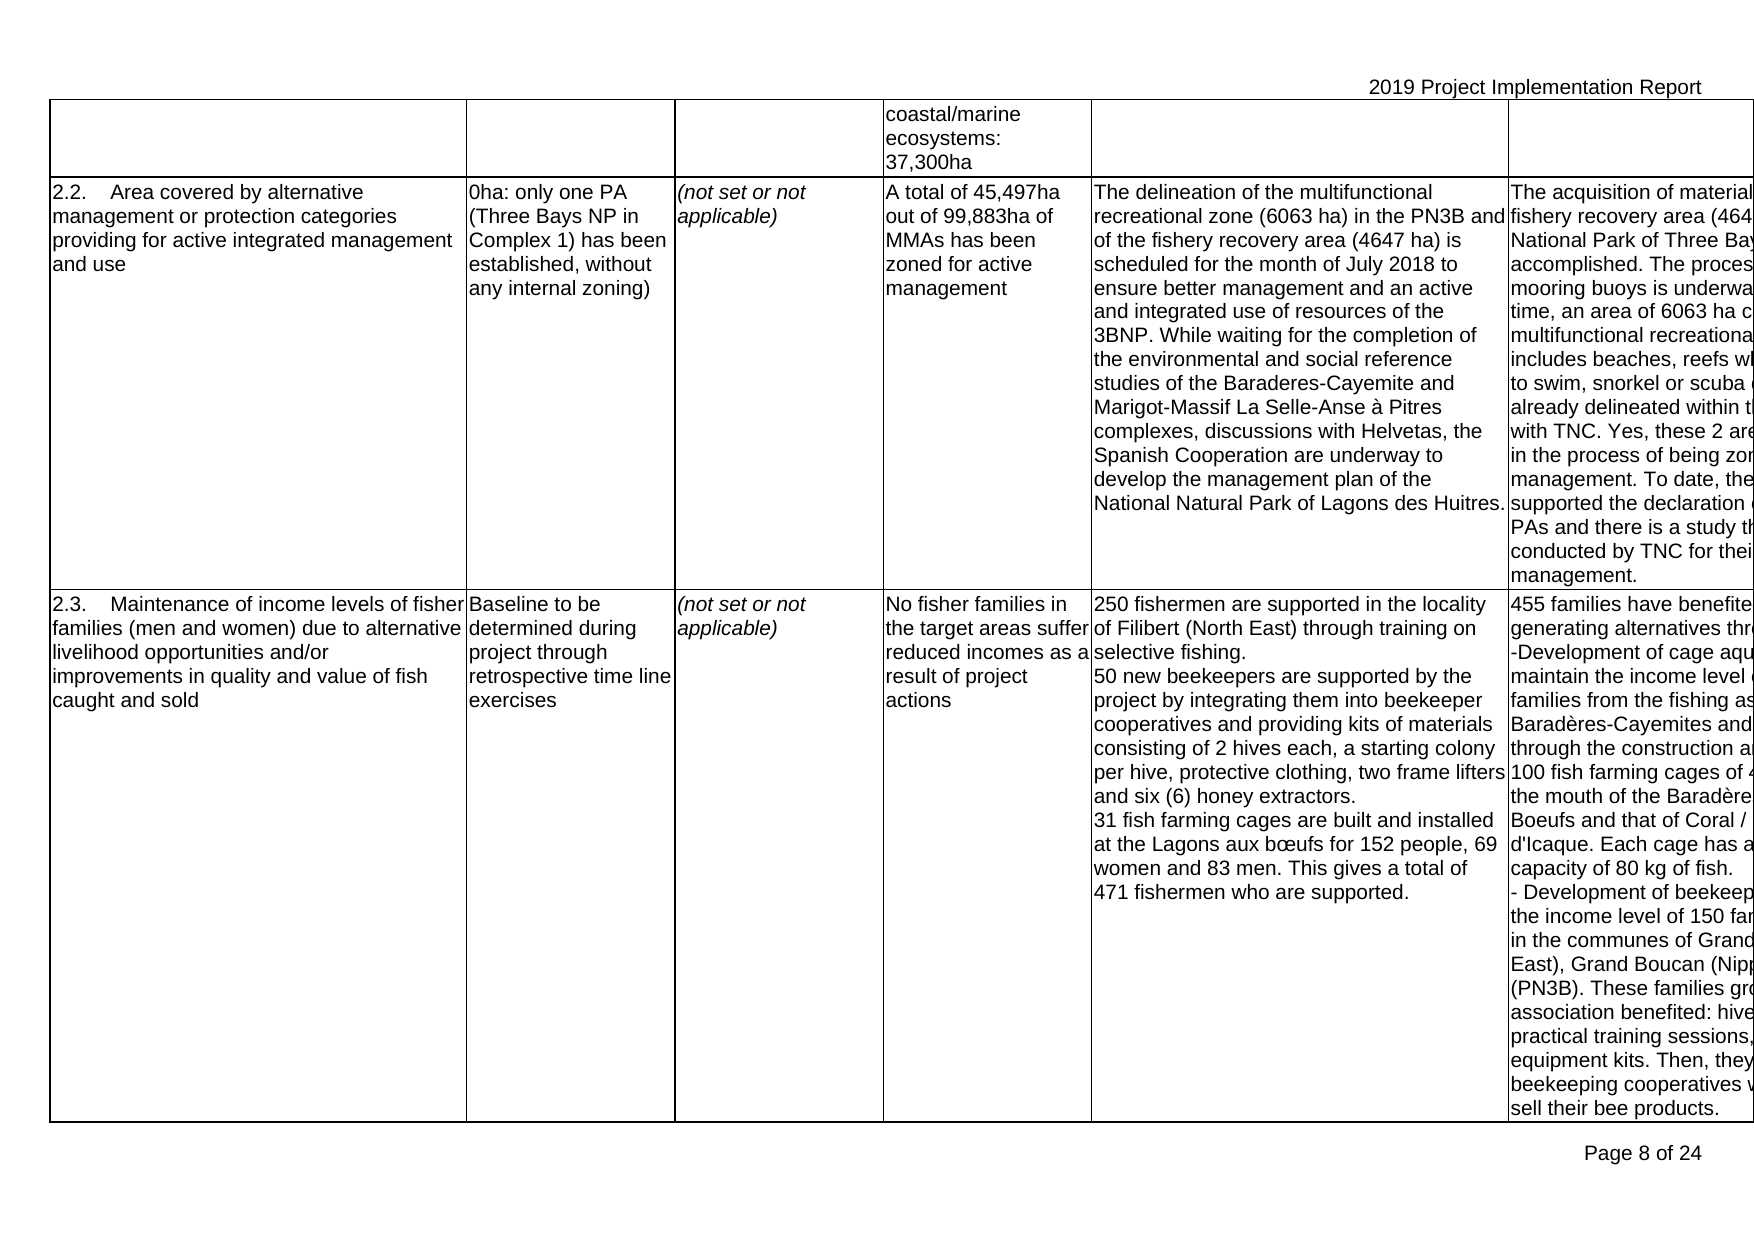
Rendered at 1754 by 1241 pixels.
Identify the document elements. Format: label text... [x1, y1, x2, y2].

table_cell A total of 45,497ha out of 99,883ha of MMAs has been zoned for active management [884, 178, 1091, 589]
table_cell The acquisition of materials to delineate the fishery recovery area (4647 ha) of the National Park of Three Bays (PN3B) was accomplished. The process of installing the mooring buoys is underway. At the same time, an area of 6063 ha considered as a multifunctional recreational area that includes beaches, reefs where it is possible to swim, snorkel or scuba dive, and kayak is already delineated within the co-financing with TNC. Yes, these 2 areas mentioned are in the process of being zoned for active management. To date, the project has supported the declaration of 97 262.1 ha of PAs and there is a study that is being conducted by TNC for their active management. [1509, 178, 1753, 589]
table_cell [1092, 590, 1508, 1121]
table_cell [467, 100, 674, 176]
table_cell (not set or not applicable) [676, 178, 883, 589]
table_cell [1509, 590, 1753, 1121]
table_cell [676, 590, 883, 1121]
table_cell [1092, 100, 1508, 176]
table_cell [676, 100, 883, 176]
table_cell 0ha: only one PA (Three Bays NP in Complex 1) has been established, without any internal zoning) [467, 178, 674, 589]
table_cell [467, 590, 674, 1121]
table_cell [884, 590, 1091, 1121]
table_cell The delineation of the multifunctional recreational zone (6063 ha) in the PN3B and of the fishery recovery area (4647 ha) is scheduled for the month of July 2018 to ensure better management and an active and integrated use of resources of the 3BNP. While waiting for the completion of the environmental and social reference studies of the Baraderes-Cayemite and Marigot-Massif La Selle-Anse à Pitres complexes, discussions with Helvetas, the Spanish Cooperation are underway to develop the management plan of the National Natural Park of Lagons des Huitres. [1092, 178, 1508, 589]
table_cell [1509, 100, 1753, 176]
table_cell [51, 590, 466, 1121]
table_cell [51, 100, 466, 176]
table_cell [884, 100, 1091, 176]
table_cell 2.2. Area covered by alternative management or protection categories providing for active integrated management and use [51, 178, 466, 589]
